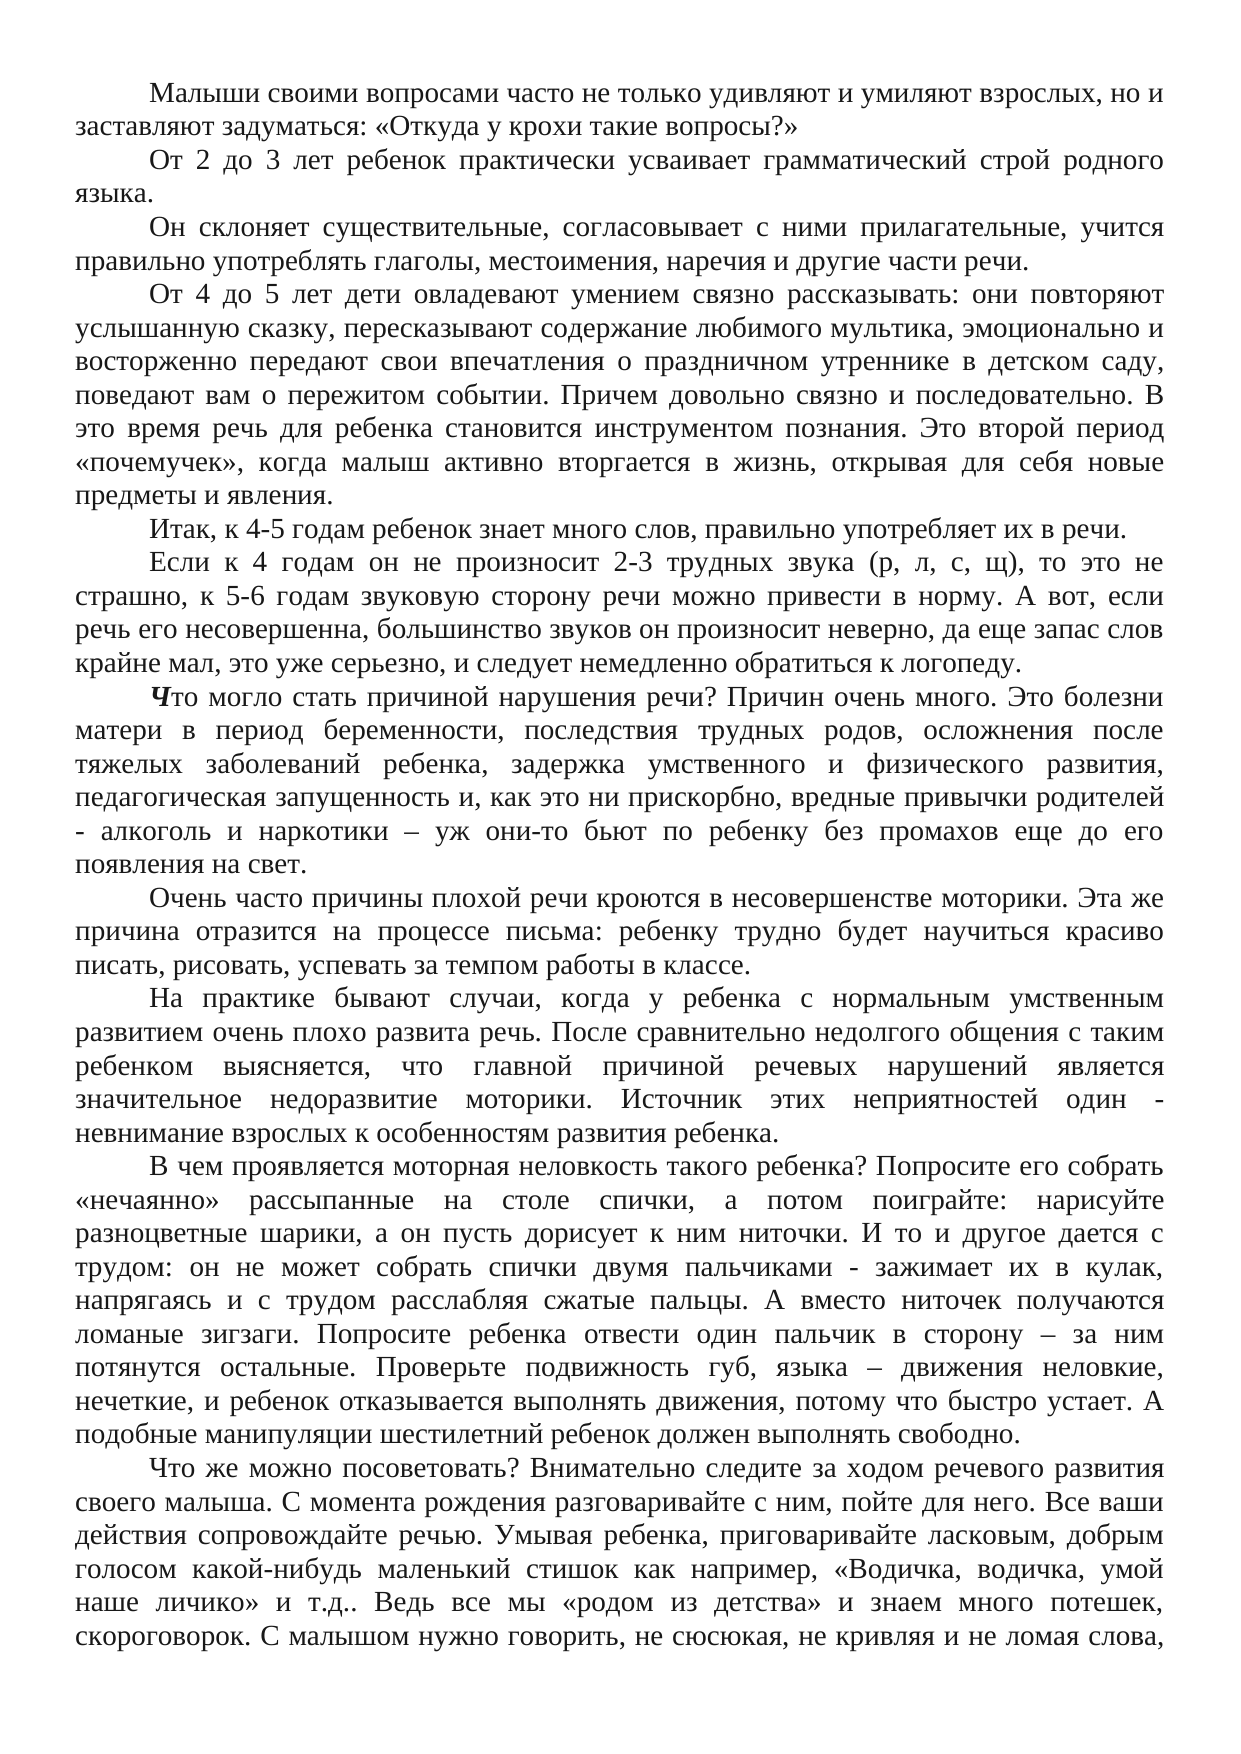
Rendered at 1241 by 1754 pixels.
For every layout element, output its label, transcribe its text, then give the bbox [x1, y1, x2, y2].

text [75, 1450, 1165, 1651]
text Если к 4 годам он не произносит 2-3 трудных звука (р, л, с, щ), то это не страшно, к 5-6 годам звуковую сторону речи можно привести в норму. А вот, если речь его несовершенна, большинство звуков он произносит неверно, да еще запас слов крайне мал, это уже серьезно, и следует немедленно обратиться к логопеду. [75, 544, 1165, 679]
text Что могло стать причиной нарушения речи? Причин очень много. Это болезни матери в период беременности, последствия трудных родов, осложнения после тяжелых заболеваний ребенка, задержка умственного и физического развития, педагогическая запущенность и, как это ни прискорбно, вредные привычки родителей - алкоголь и наркотики – уж они-то бьют по ребенку без промахов еще до его появления на свет. [75, 679, 1165, 880]
text Очень часто причины плохой речи кроются в несовершенстве моторики. Эта же причина отразится на процессе письма: ребенку трудно будет научиться красиво писать, рисовать, успевать за темпом работы в классе. [75, 880, 1165, 981]
text В чем проявляется моторная неловкость такого ребенка? Попросите его собрать «нечаянно» рассыпанные на столе спички, а потом поиграйте: нарисуйте разноцветные шарики, а он пусть дорисует к ним ниточки. И то и другое дается с трудом: он не может собрать спички двумя пальчиками - зажимает их в кулак, напрягаясь и с трудом расслабляя сжатые пальцы. А вместо ниточек получаются ломаные зигзаги. Попросите ребенка отвести один пальчик в сторону – за ним потянутся остальные. Проверьте подвижность губ, языка – движения неловкие, нечеткие, и ребенок отказывается выполнять движения, потому что быстро устает. А подобные манипуляции шестилетний ребенок должен выполнять свободно. [75, 1148, 1165, 1450]
text Итак, к 4-5 годам ребенок знает много слов, правильно употребляет их в речи. [75, 511, 1165, 544]
text От 4 до 5 лет дети овладевают умением связно рассказывать: они повторяют услышанную сказку, пересказывают содержание любимого мультика, эмоционально и восторженно передают свои впечатления о праздничном утреннике в детском саду, поведают вам о пережитом событии. Причем довольно связно и последовательно. В это время речь для ребенка становится инструментом познания. Это второй период «почемучек», когда малыш активно вторгается в жизнь, открывая для себя новые предметы и явления. [75, 276, 1165, 511]
text Малыши своими вопросами часто не только удивляют и умиляют взрослых, но и заставляют задуматься: «Откуда у крохи такие вопросы?» [75, 75, 1165, 142]
text От 2 до 3 лет ребенок практически усваивает грамматический строй родного языка. [75, 142, 1165, 209]
text На практике бывают случаи, когда у ребенка с нормальным умственным развитием очень плохо развита речь. После сравнительно недолгого общения с таким ребенком выясняется, что главной причиной речевых нарушений является значительное недоразвитие моторики. Источник этих неприятностей один - невнимание взрослых к особенностям развития ребенка. [75, 981, 1165, 1148]
text Он склоняет существительные, согласовывает с ними прилагательные, учится правильно употреблять глаголы, местоимения, наречия и другие части речи. [75, 209, 1165, 276]
